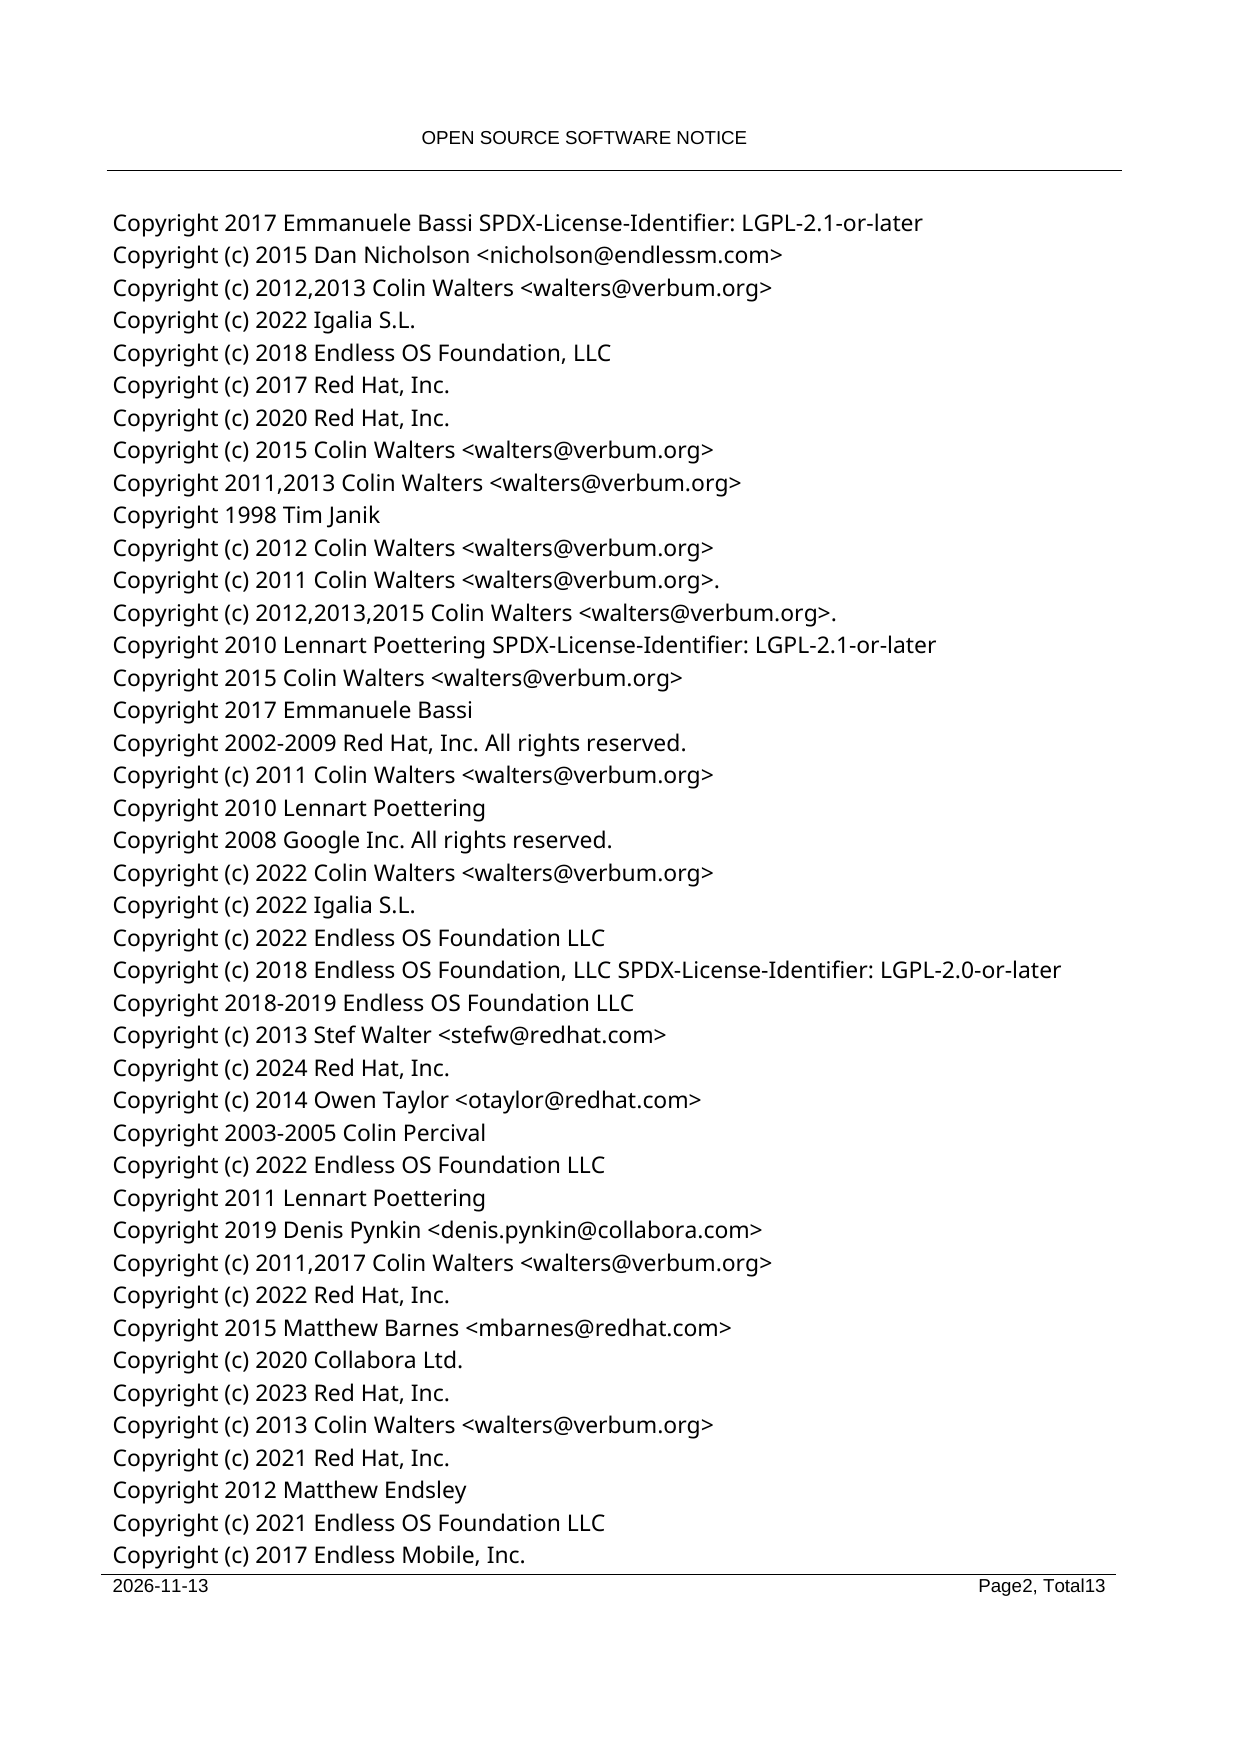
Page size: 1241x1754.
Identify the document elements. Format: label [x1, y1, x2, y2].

text [112, 206, 1128, 1571]
